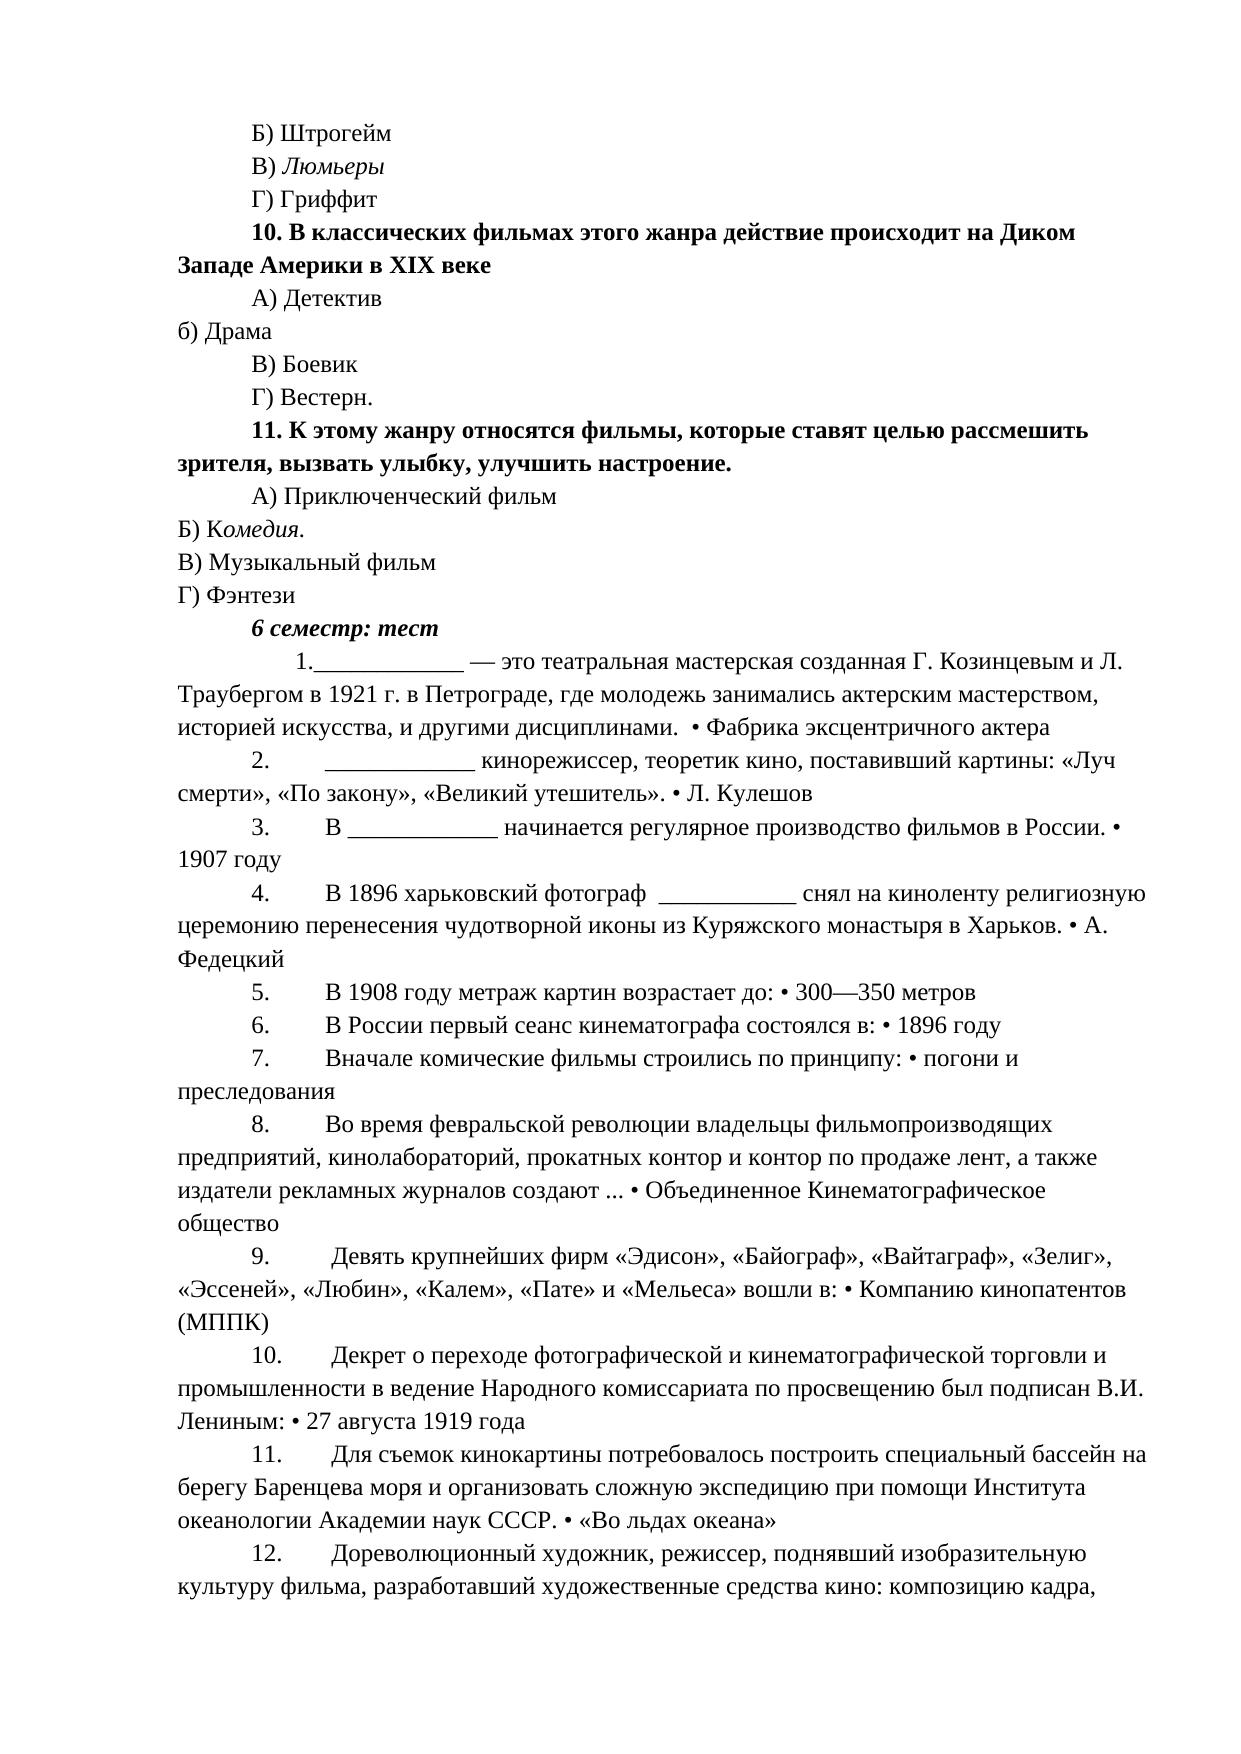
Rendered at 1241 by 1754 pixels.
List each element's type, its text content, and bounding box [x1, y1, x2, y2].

list В России первый сеанс кинематографа состоялся в: • 1896 году [177, 1010, 1152, 1038]
list В 1896 харьковский фотограф ___________ снял на киноленту религиозную церемонию перенесения чудотворной иконы из Куряжского монастыря в Харьков. • А. Федецкий [177, 878, 1152, 972]
text Г) Вестерн. [177, 382, 1152, 411]
list Вначале комические фильмы строились по принципу: • погони и преследования [177, 1043, 1152, 1104]
text 11. К этому жанру относятся фильмы, которые ставят целью рассмешить зрителя, вызвать улыбку, улучшить настроение. [177, 415, 1152, 477]
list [177, 1538, 1152, 1600]
text 10. В классических фильмах этого жанра действие происходит на Диком Западе Америки в XIX веке [177, 217, 1152, 279]
text 1.____________ — это театральная мастерская созданная Г. Козинцевым и Л. Траубергом в 1921 г. в Петрограде, где молодежь занимались актерским мастерством, историей искусства, и другими дисциплинами. • Фабрика эксцентричного актера [177, 646, 1152, 741]
list Девять крупнейших фирм «Эдисон», «Байограф», «Вайтаграф», «Зелиг», «Эссеней», «Любин», «Калем», «Пате» и «Мельеса» вошли в: • Компанию кинопатентов (МППК) [177, 1241, 1152, 1336]
list Во время февральской революции владельцы фильмопроизводящих предприятий, кинолабораторий, прокатных контор и контор по продаже лент, а также издатели рекламных журналов создают ... • Объединенное Кинематографическое общество [177, 1109, 1152, 1237]
list В ____________ начинается регулярное производство фильмов в России. • 1907 году [177, 812, 1152, 873]
text Б) Штрогейм [177, 118, 1152, 147]
text Г) Гриффит [177, 184, 1152, 213]
text 6 семестр: тест [177, 613, 1152, 642]
text А) Приключенческий фильм Б) Комедия. В) Музыкальный фильм Г) Фэнтези [177, 481, 1152, 609]
list Для съемок кинокартины потребовалось построить специальный бассейн на берегу Баренцева моря и организовать сложную экспедицию при помощи Института океанологии Академии наук СССР. • «Во льдах океана» [177, 1439, 1152, 1534]
list Декрет о переходе фотографической и кинематографической торговли и промышленности в ведение Народного комиссариата по просвещению был подписан В.И. Лениным: • 27 августа 1919 года [177, 1340, 1152, 1435]
text В) Боевик [177, 349, 1152, 378]
text В) Люмьеры [177, 151, 1152, 180]
text А) Детектив б) Драма [177, 283, 1152, 345]
list ____________ кинорежиссер, теоретик кино, поставивший картины: «Луч смерти», «По закону», «Великий утешитель». • Л. Кулешов [177, 746, 1152, 807]
list В 1908 году метраж картин возрастает до: • 300—350 метров [177, 977, 1152, 1005]
